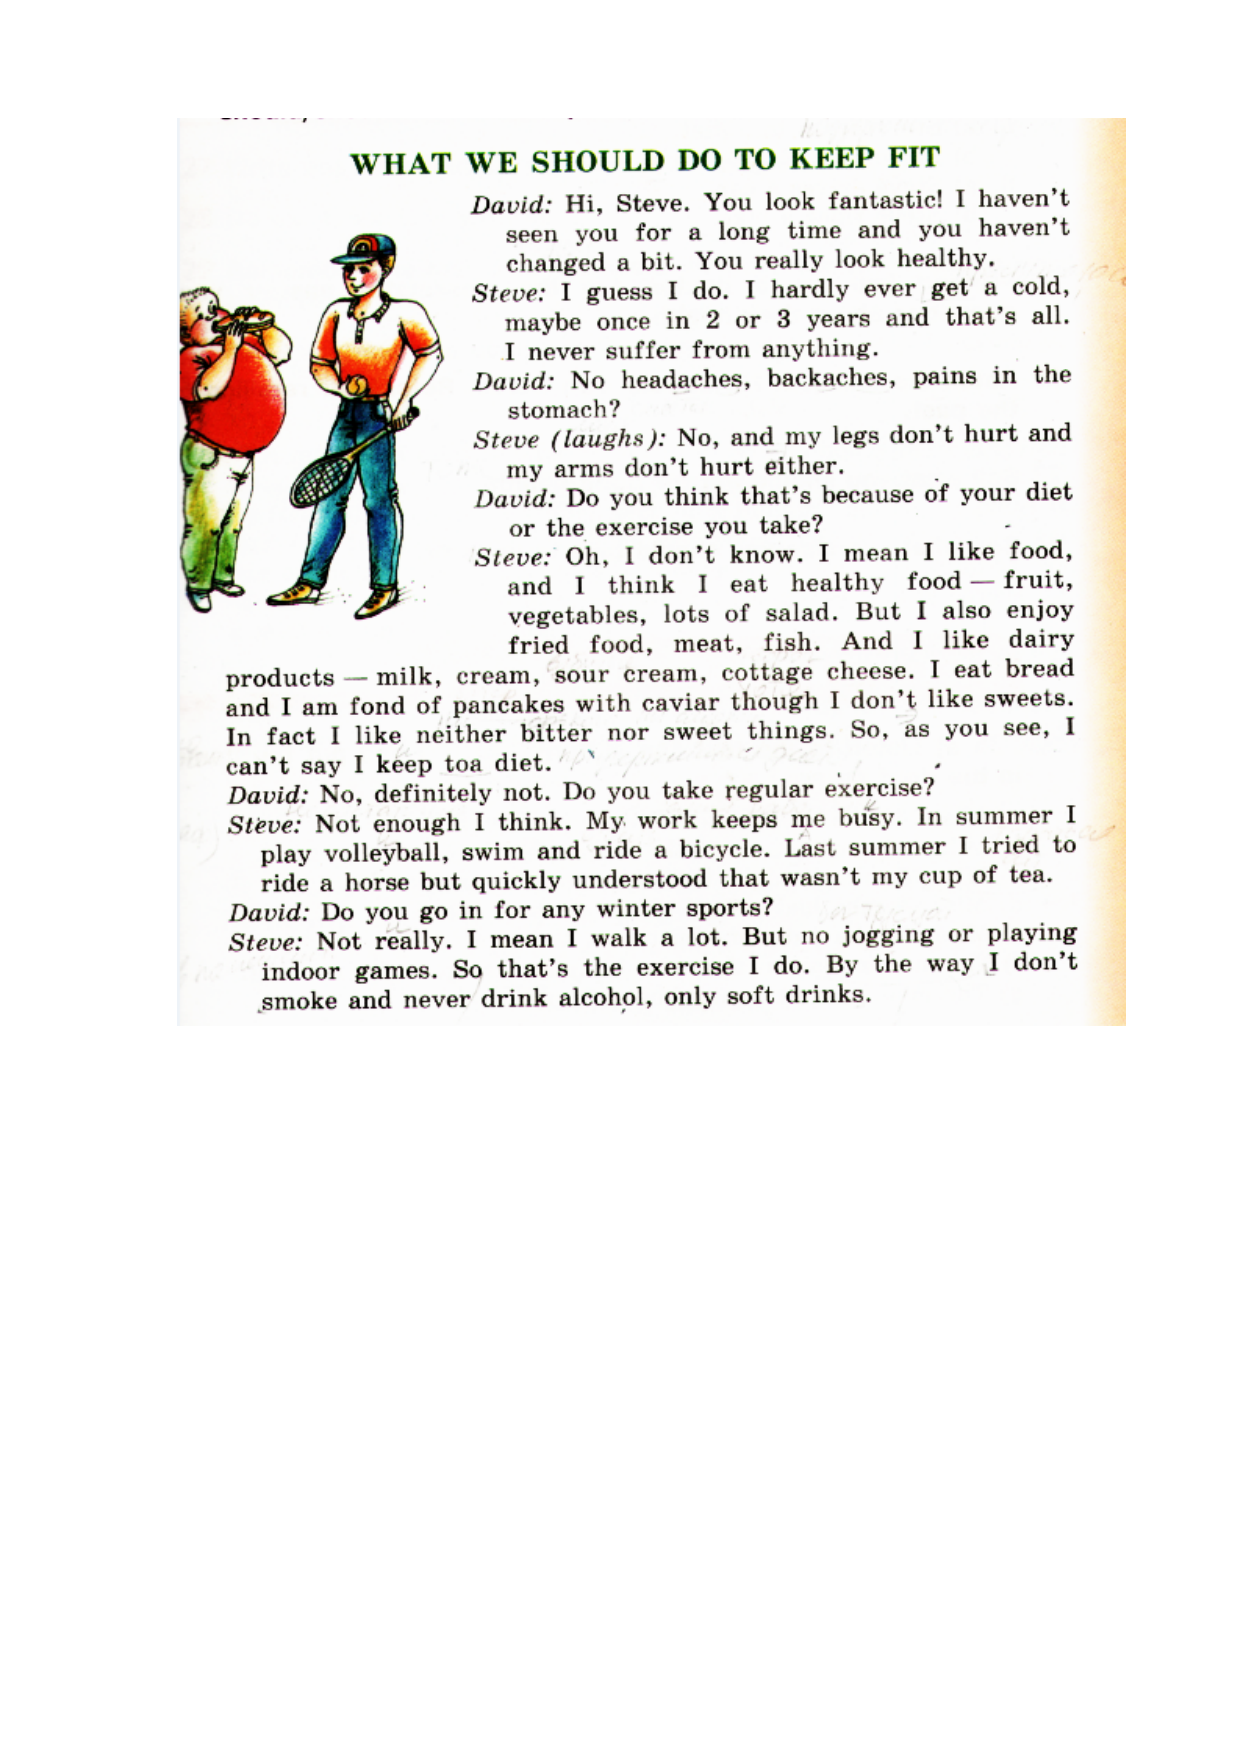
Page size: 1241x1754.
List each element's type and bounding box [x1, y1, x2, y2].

picture [177, 118, 1126, 1026]
